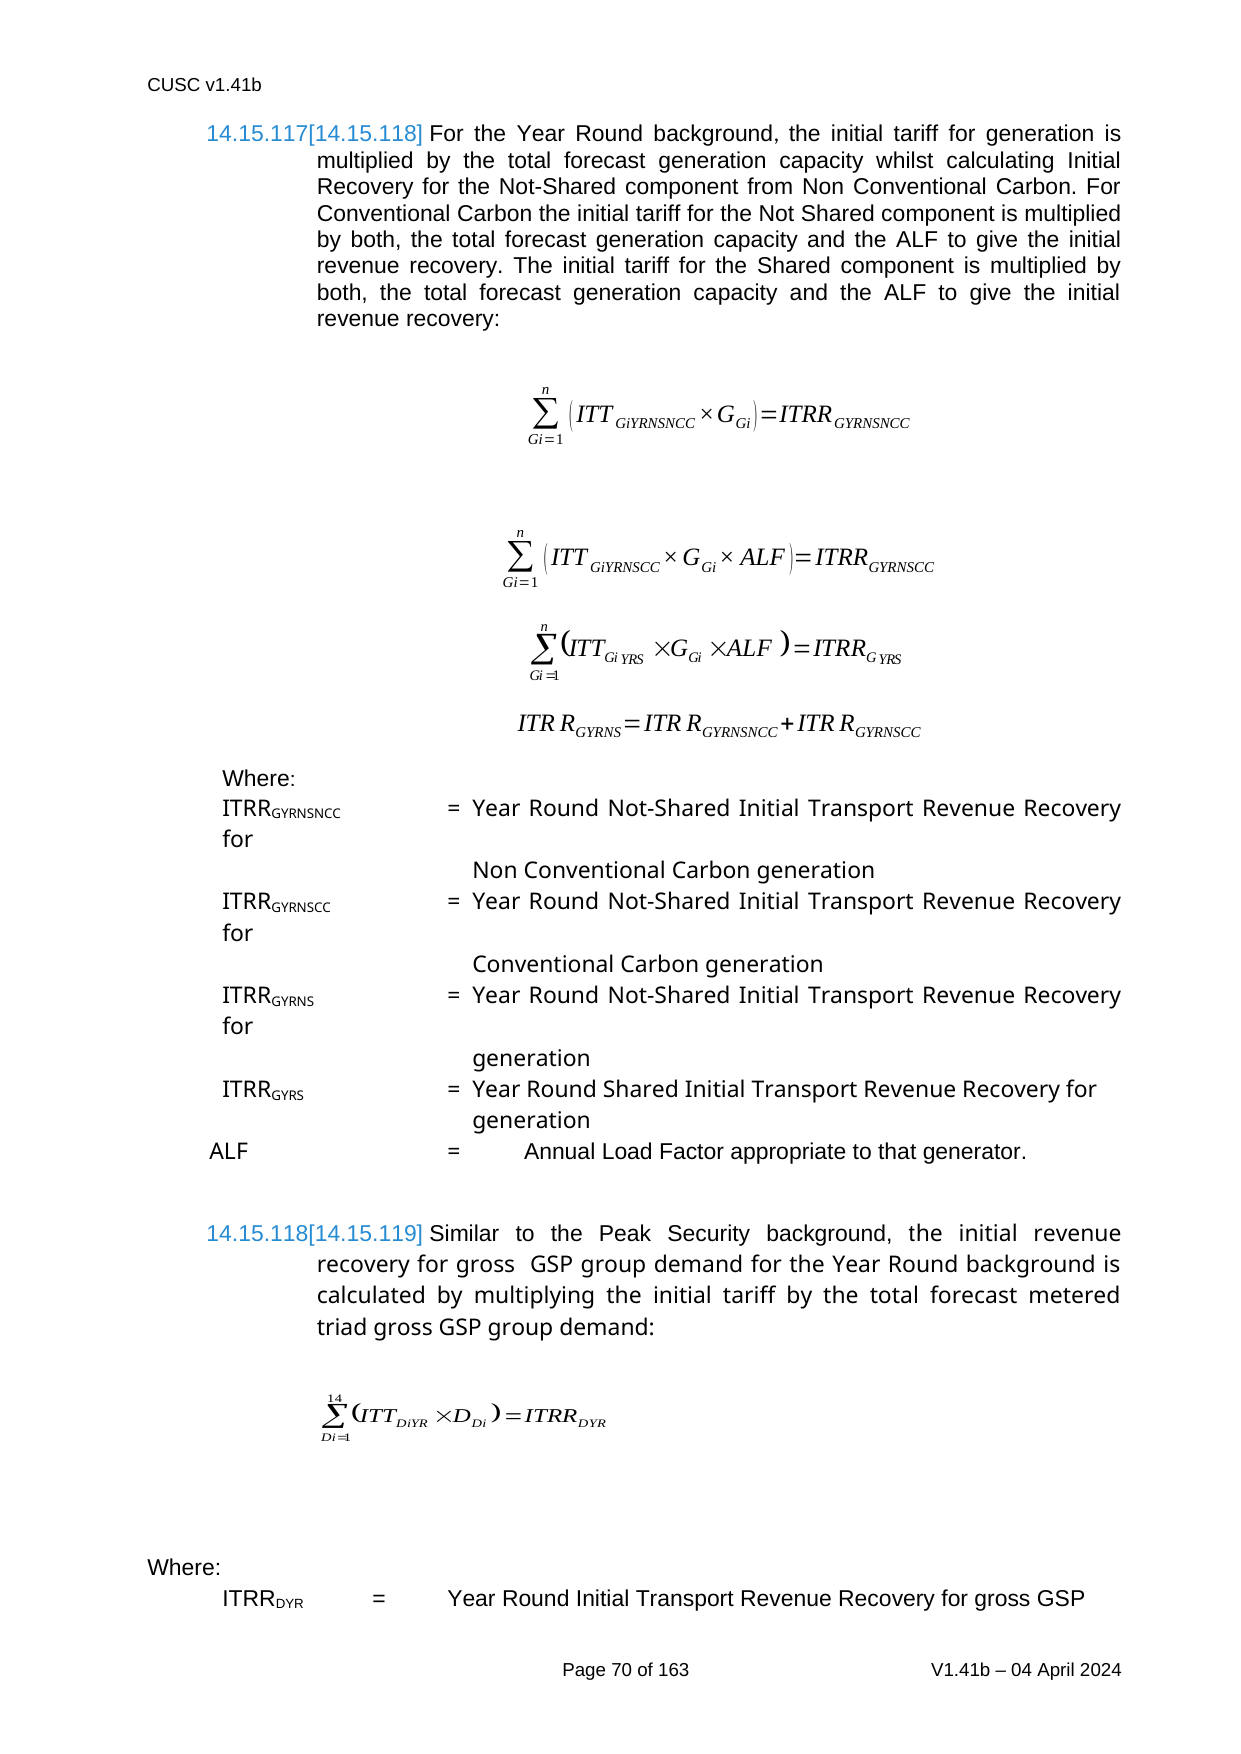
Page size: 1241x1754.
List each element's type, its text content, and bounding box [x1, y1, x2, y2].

list Similar to the Peak Security background, the initial revenue recovery for gross GSP group demand for the Year Round background is calculated by multiplying the initial tariff by the total forecast metered triad gross GSP group demand: [206, 1217, 1121, 1342]
text generation [222, 1041, 1121, 1073]
text ITRRGYRNSCC = Year Round Not-Shared Initial Transport Revenue Recovery for [222, 885, 1121, 948]
text generation [222, 1104, 1121, 1135]
text ALF = Annual Load Factor appropriate to that generator. [147, 1135, 1121, 1166]
text Where: [147, 1553, 1121, 1580]
text ITRRDYR = Year Round Initial Transport Revenue Recovery for gross GSP [147, 1585, 1121, 1611]
text ITRRGYRNS = Year Round Not-Shared Initial Transport Revenue Recovery for [222, 979, 1121, 1041]
text Non Conventional Carbon generation [222, 854, 1121, 885]
text ITRRGYRNSNCC = Year Round Not-Shared Initial Transport Revenue Recovery for [222, 791, 1121, 854]
text Where: [147, 765, 1121, 791]
text Conventional Carbon generation [222, 948, 1121, 979]
text ITRRGYRS = Year Round Shared Initial Transport Revenue Recovery for [222, 1073, 1121, 1104]
subtitle For the Year Round background, the initial tariff for generation is multiplied by the total forecast generation capacity whilst calculating Initial Recovery for the Not-Shared component from Non Conventional Carbon. For Conventional Carbon the initial tariff for the Not Shared component is multiplied by both, the total forecast generation capacity and the ALF to give the initial revenue recovery. The initial tariff for the Shared component is multiplied by both, the total forecast generation capacity and the ALF to give the initial revenue recovery: [206, 119, 1121, 331]
